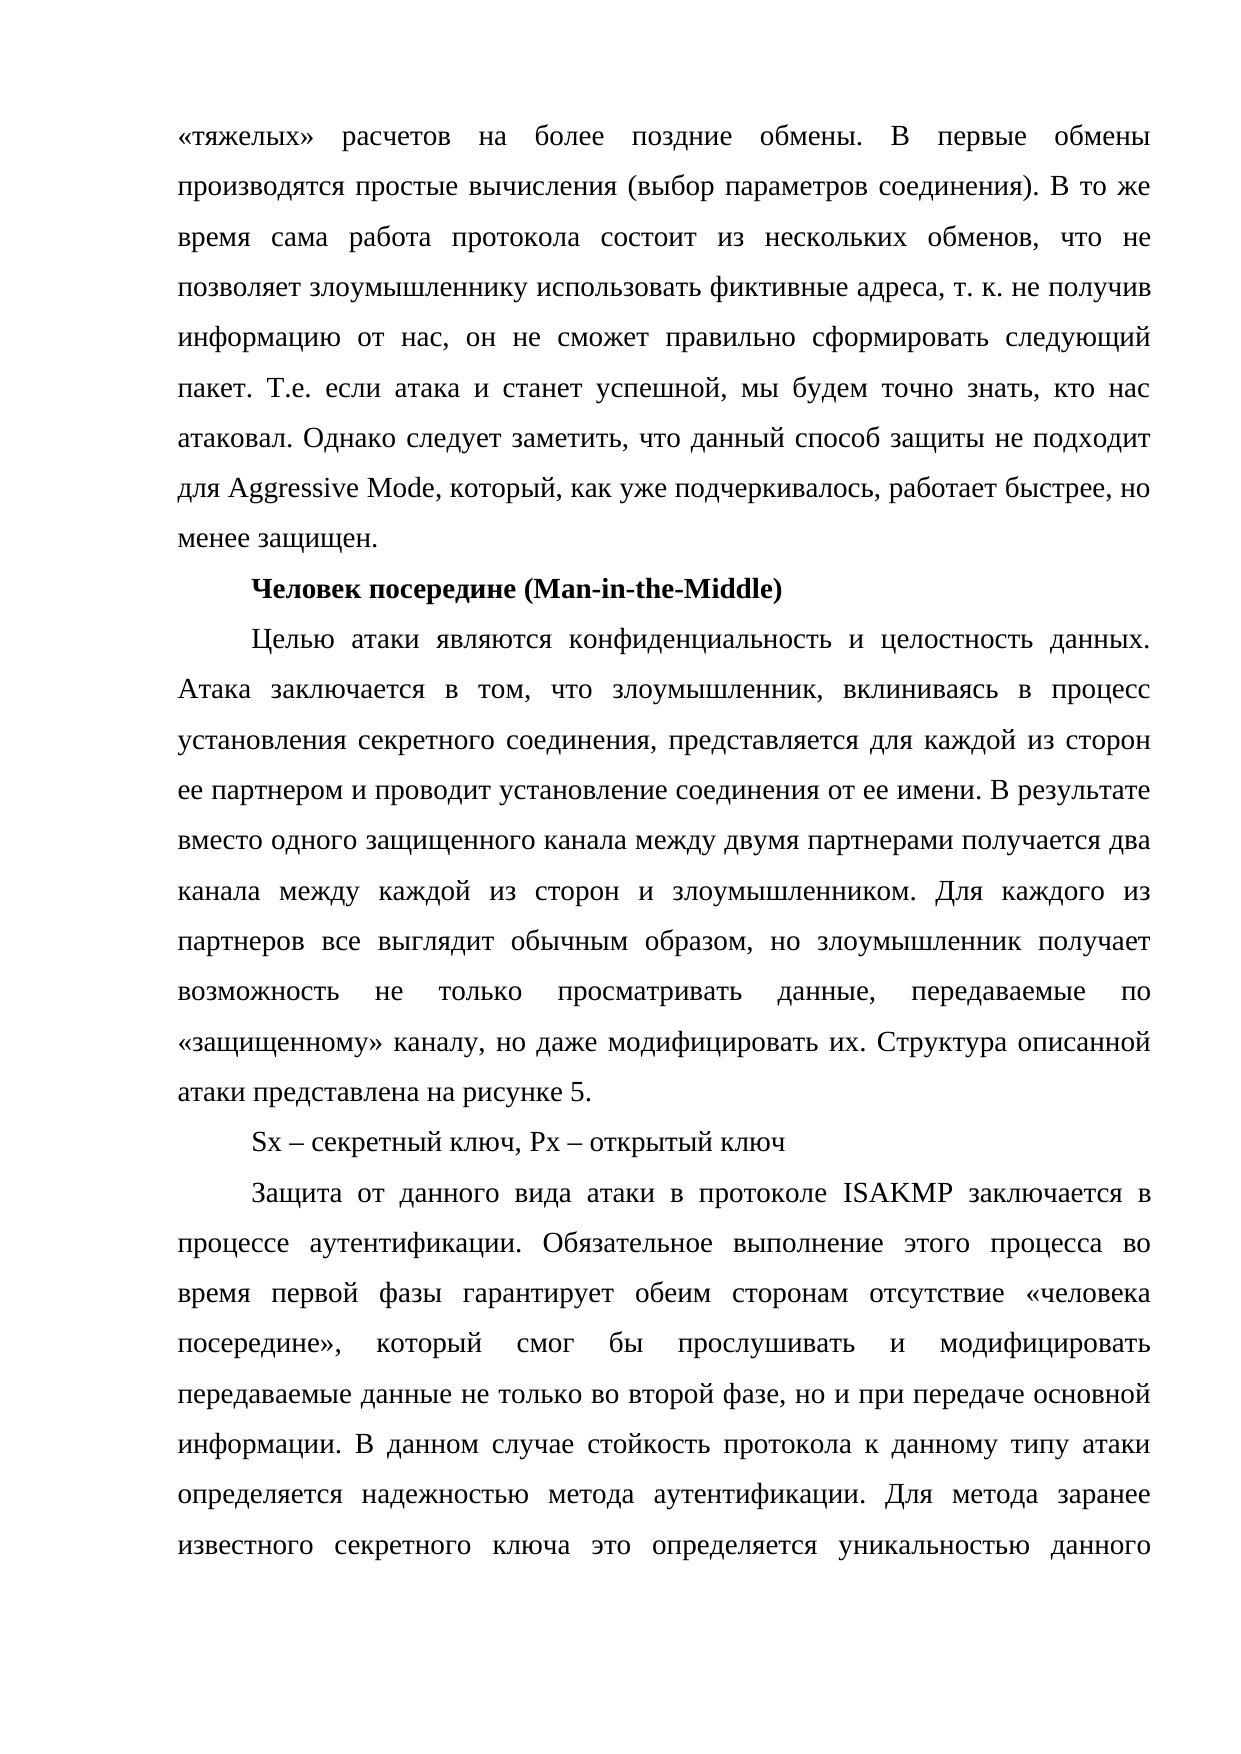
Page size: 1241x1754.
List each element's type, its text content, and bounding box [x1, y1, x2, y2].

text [177, 1175, 1152, 1560]
subtitle Человек посередине (Man-in-the-Middle) [177, 571, 1152, 604]
text Sx – секретный ключ, Px – открытый ключ [177, 1124, 1152, 1158]
text Целью атаки являются конфиденциальность и целостность данных. Атака заключается в том, что злоумышленник, вклиниваясь в процесс установления секретного соединения, представляется для каждой из сторон ее партнером и проводит установление соединения от ее имени. В результате вместо одного защищенного канала между двумя партнерами получается два канала между каждой из сторон и злоумышленником. Для каждого из партнеров все выглядит обычным образом, но злоумышленник получает возможность не только просматривать данные, передаваемые по «защищенному» каналу, но даже модифицировать их. Структура описанной атаки представлена на рисунке 5. [177, 621, 1152, 1108]
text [177, 118, 1152, 554]
